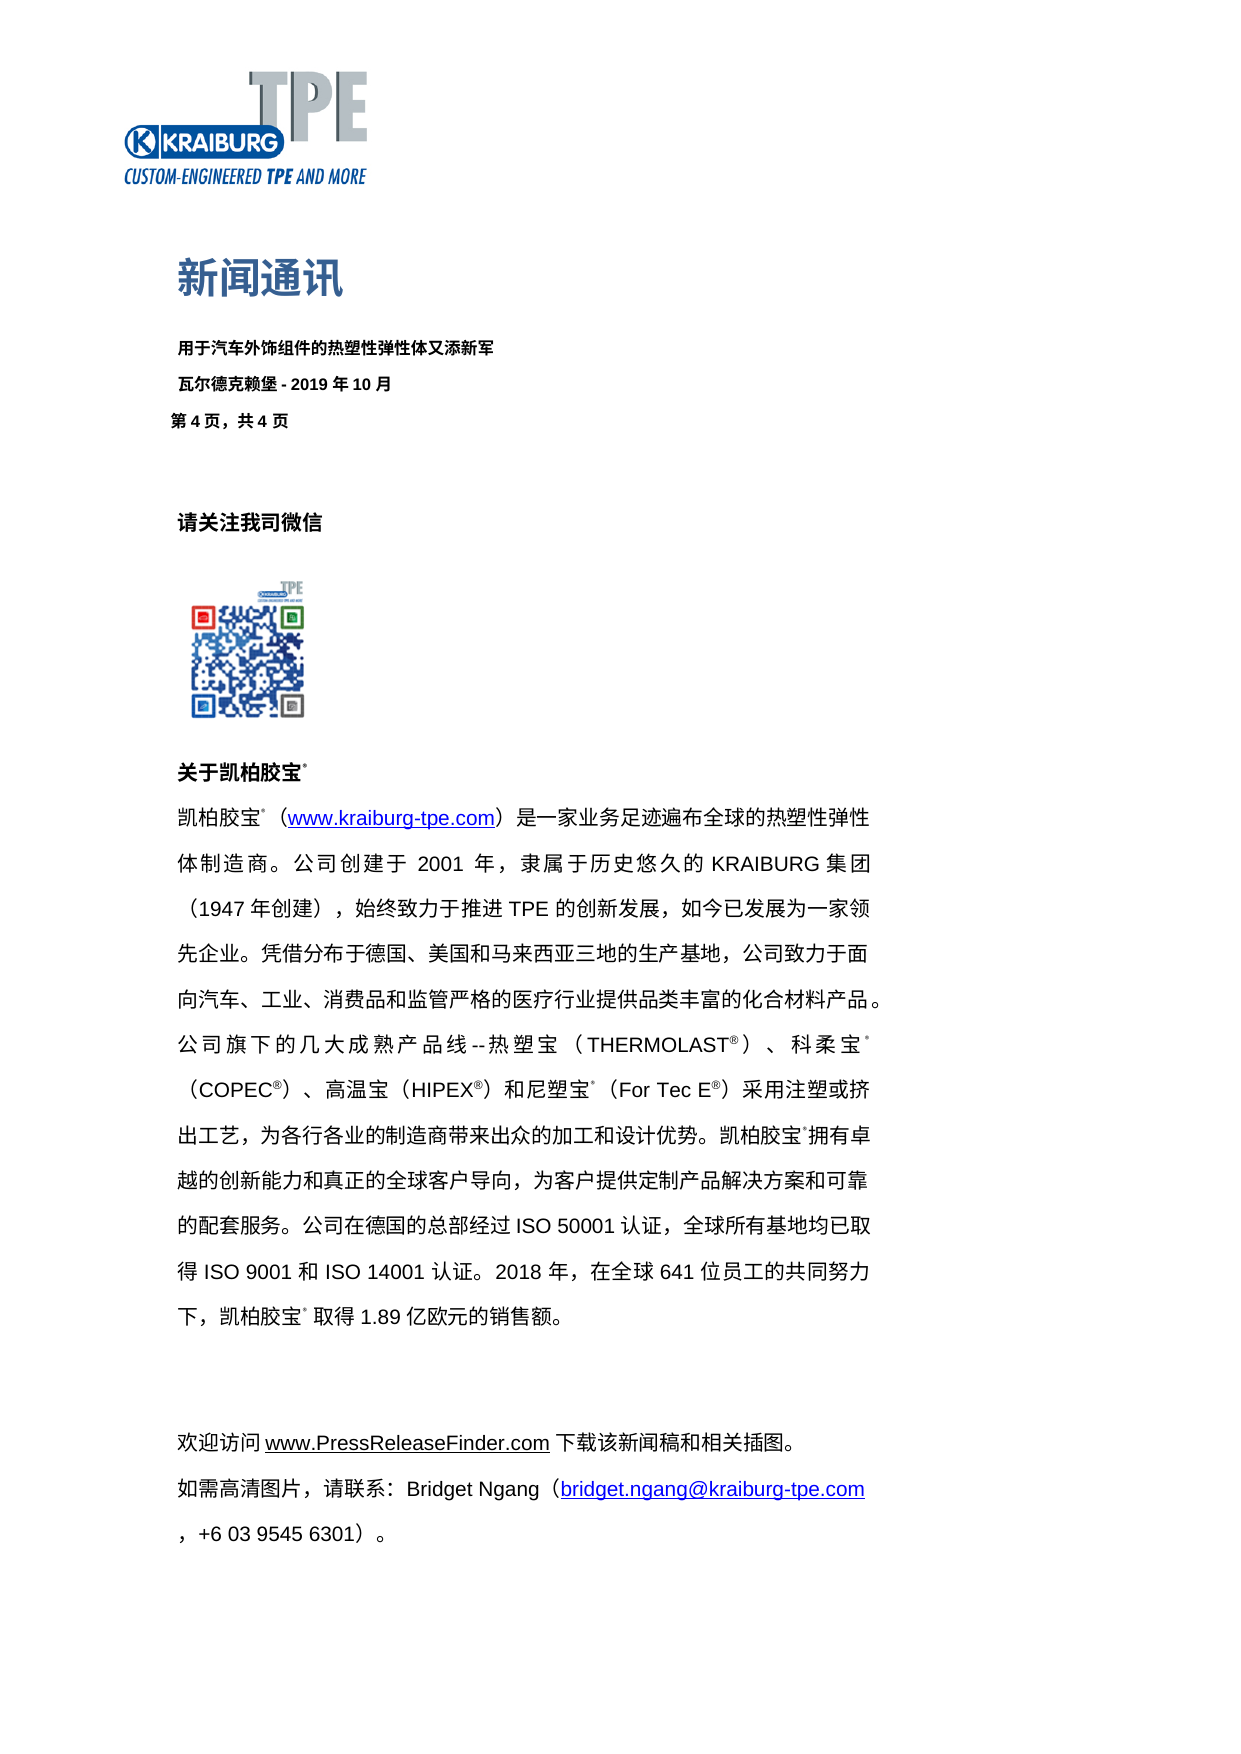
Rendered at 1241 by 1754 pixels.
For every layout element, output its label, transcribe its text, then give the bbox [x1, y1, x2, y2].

text 如需高清图片，请联系：Bridget Ngang（bridget.ngang@kraiburg-tpe.com ，+6 03 9545 6301）。 [177, 1472, 871, 1547]
text 欢迎访问 www.PressReleaseFinder.com 下载该新闻稿和相关插图。 [177, 1427, 871, 1457]
picture [177, 572, 314, 743]
text 关于凯柏胶宝® [177, 756, 871, 786]
picture [112, 55, 379, 200]
text 请关注我司微信 [177, 506, 1048, 536]
text 凯柏胶宝®（www.kraiburg-tpe.com）是一家业务足迹遍布全球的热塑性弹性体制造商。公司创建于 2001 年，隶属于历史悠久的KRAIBURG集团（1947 年创建），始终致力于推进 TPE 的创新发展，如今已发展为一家领先企业。凭借分布于德国、美国和马来西亚三地的生产基地，公司致力于面向汽车、工业、消费品和监管严格的医疗行业提供品类丰富的化合材料产品。公司旗下的几大成熟产品线--热塑宝（THERMOLAST®）、科柔宝®（COPEC®）、高温宝（HIPEX®）和尼塑宝®（For Tec E®）采用注塑或挤出工艺，为各行各业的制造商带来出众的加工和设计优势。凯柏胶宝®拥有卓越的创新能力和真正的全球客户导向，为客户提供定制产品解决方案和可靠的配套服务。公司在德国的总部经过 ISO 50001 认证，全球所有基地均已取得 ISO 9001 和 ISO 14001 认证。2018 年，在全球 641 位员工的共同努力下，凯柏胶宝® 取得 1.89 亿欧元的销售额。 [177, 802, 871, 1331]
